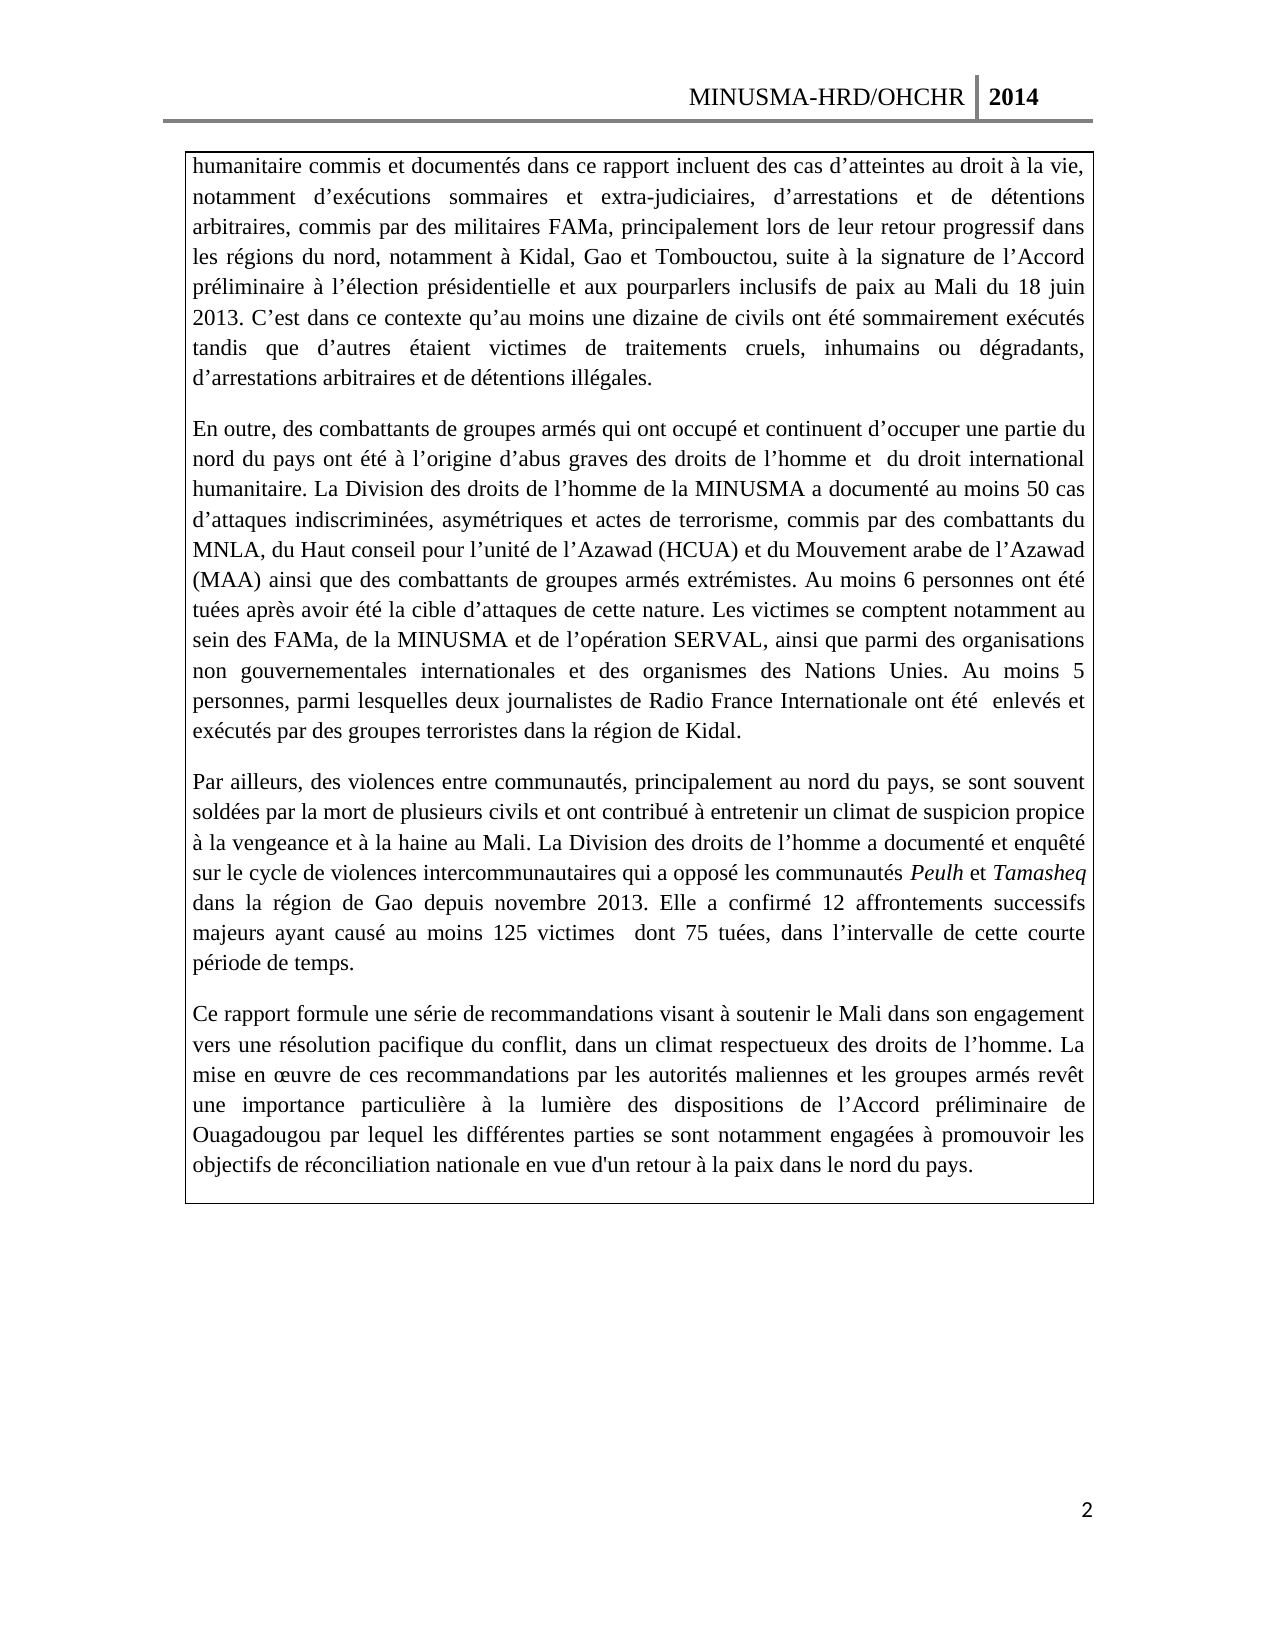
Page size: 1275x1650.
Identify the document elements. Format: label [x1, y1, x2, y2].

table_header [186, 153, 1093, 1202]
